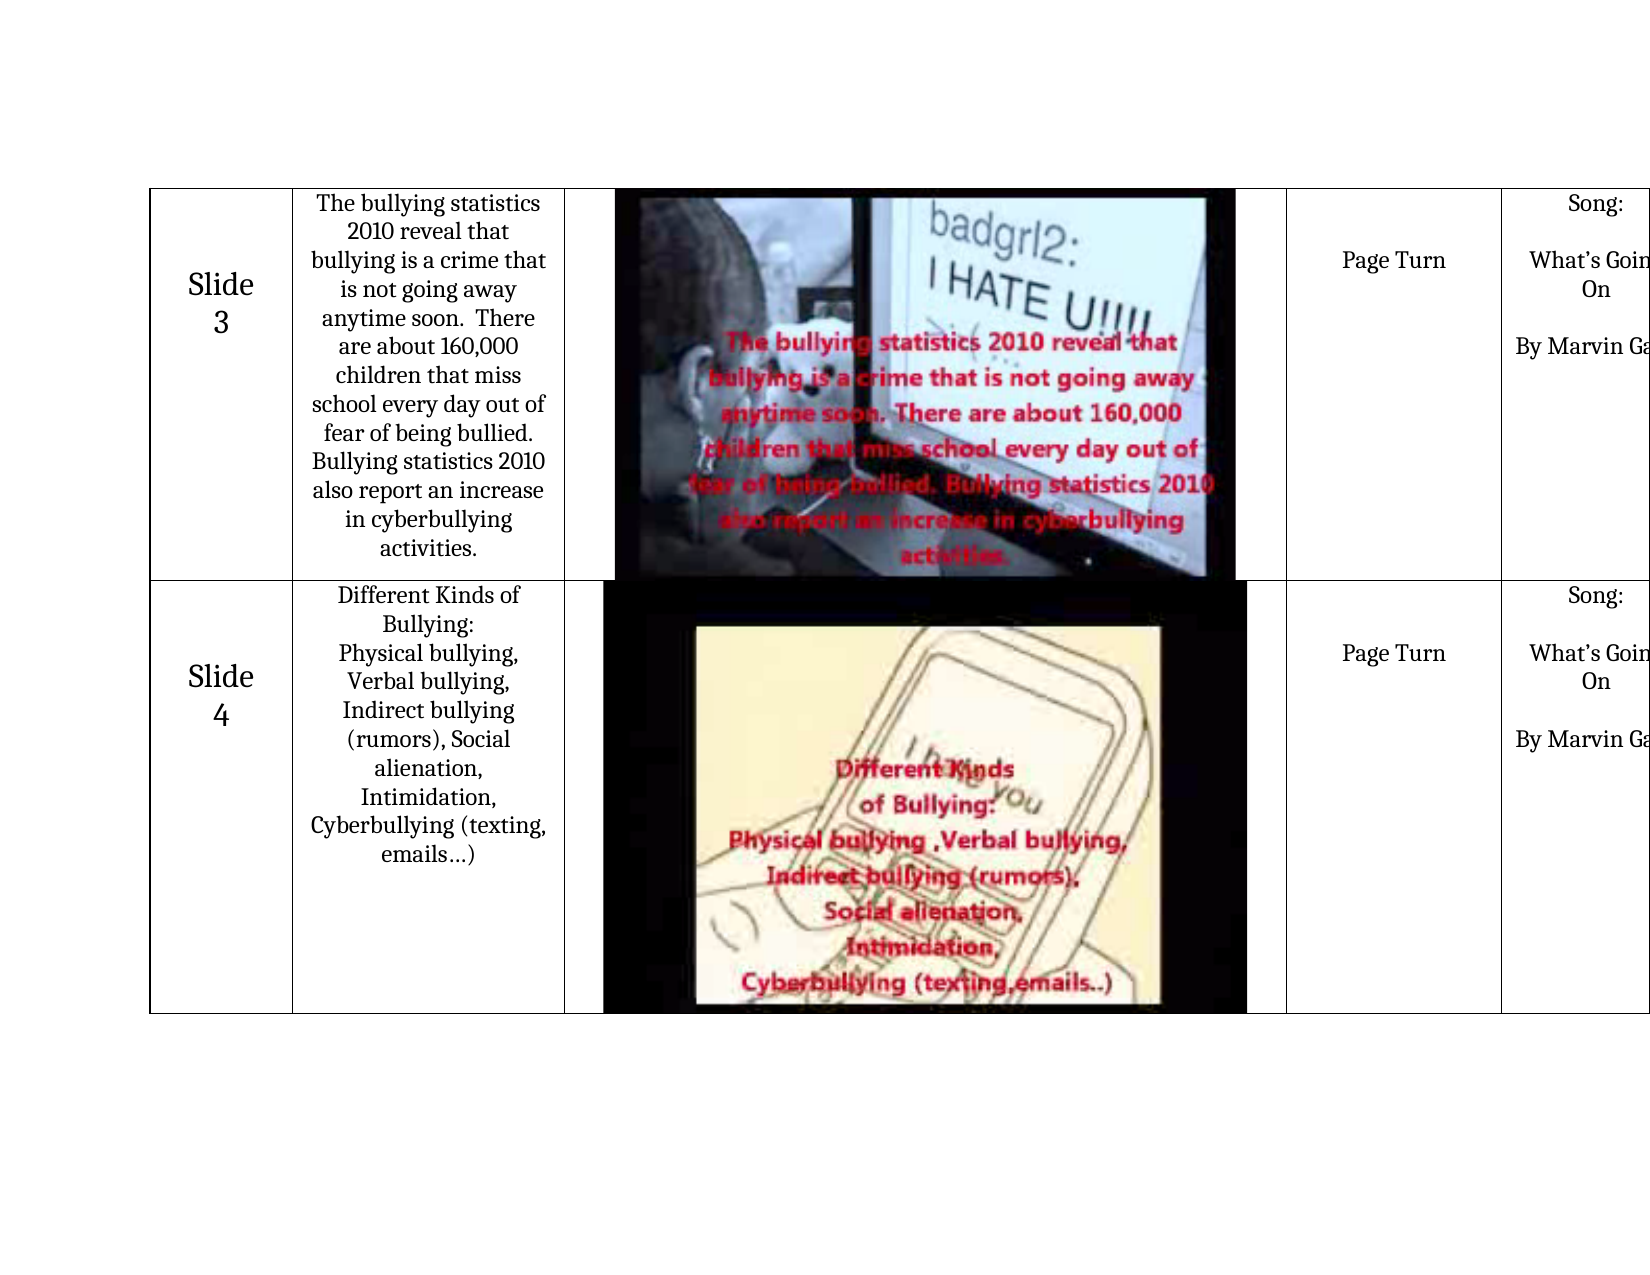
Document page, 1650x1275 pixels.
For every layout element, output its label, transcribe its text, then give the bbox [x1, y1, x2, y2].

table_cell Page Turn [1287, 581, 1501, 1012]
table_cell The bullying statistics 2010 reveal that bullying is a crime that is not going away anytime soon. There are about 160,000 children that miss school every day out of fear of being bullied. Bullying statistics 2010 also report an increase in cyberbullying activities. [293, 189, 564, 580]
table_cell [1502, 189, 1649, 580]
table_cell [1502, 581, 1649, 1012]
table_cell Slide 4 [151, 581, 292, 1012]
picture [603, 188, 1248, 1013]
table_cell [565, 581, 603, 1012]
table_cell Different Kinds of Bullying: Physical bullying, Verbal bullying, Indirect bullying (rumors), Social alienation, Intimidation, Cyberbullying (texting, emails…) [293, 581, 564, 1012]
table_cell Slide 3 [151, 189, 292, 580]
table_cell [565, 189, 614, 580]
table_cell Page Turn [1287, 189, 1501, 580]
table_cell [1236, 189, 1286, 580]
table_cell [1248, 581, 1286, 1012]
